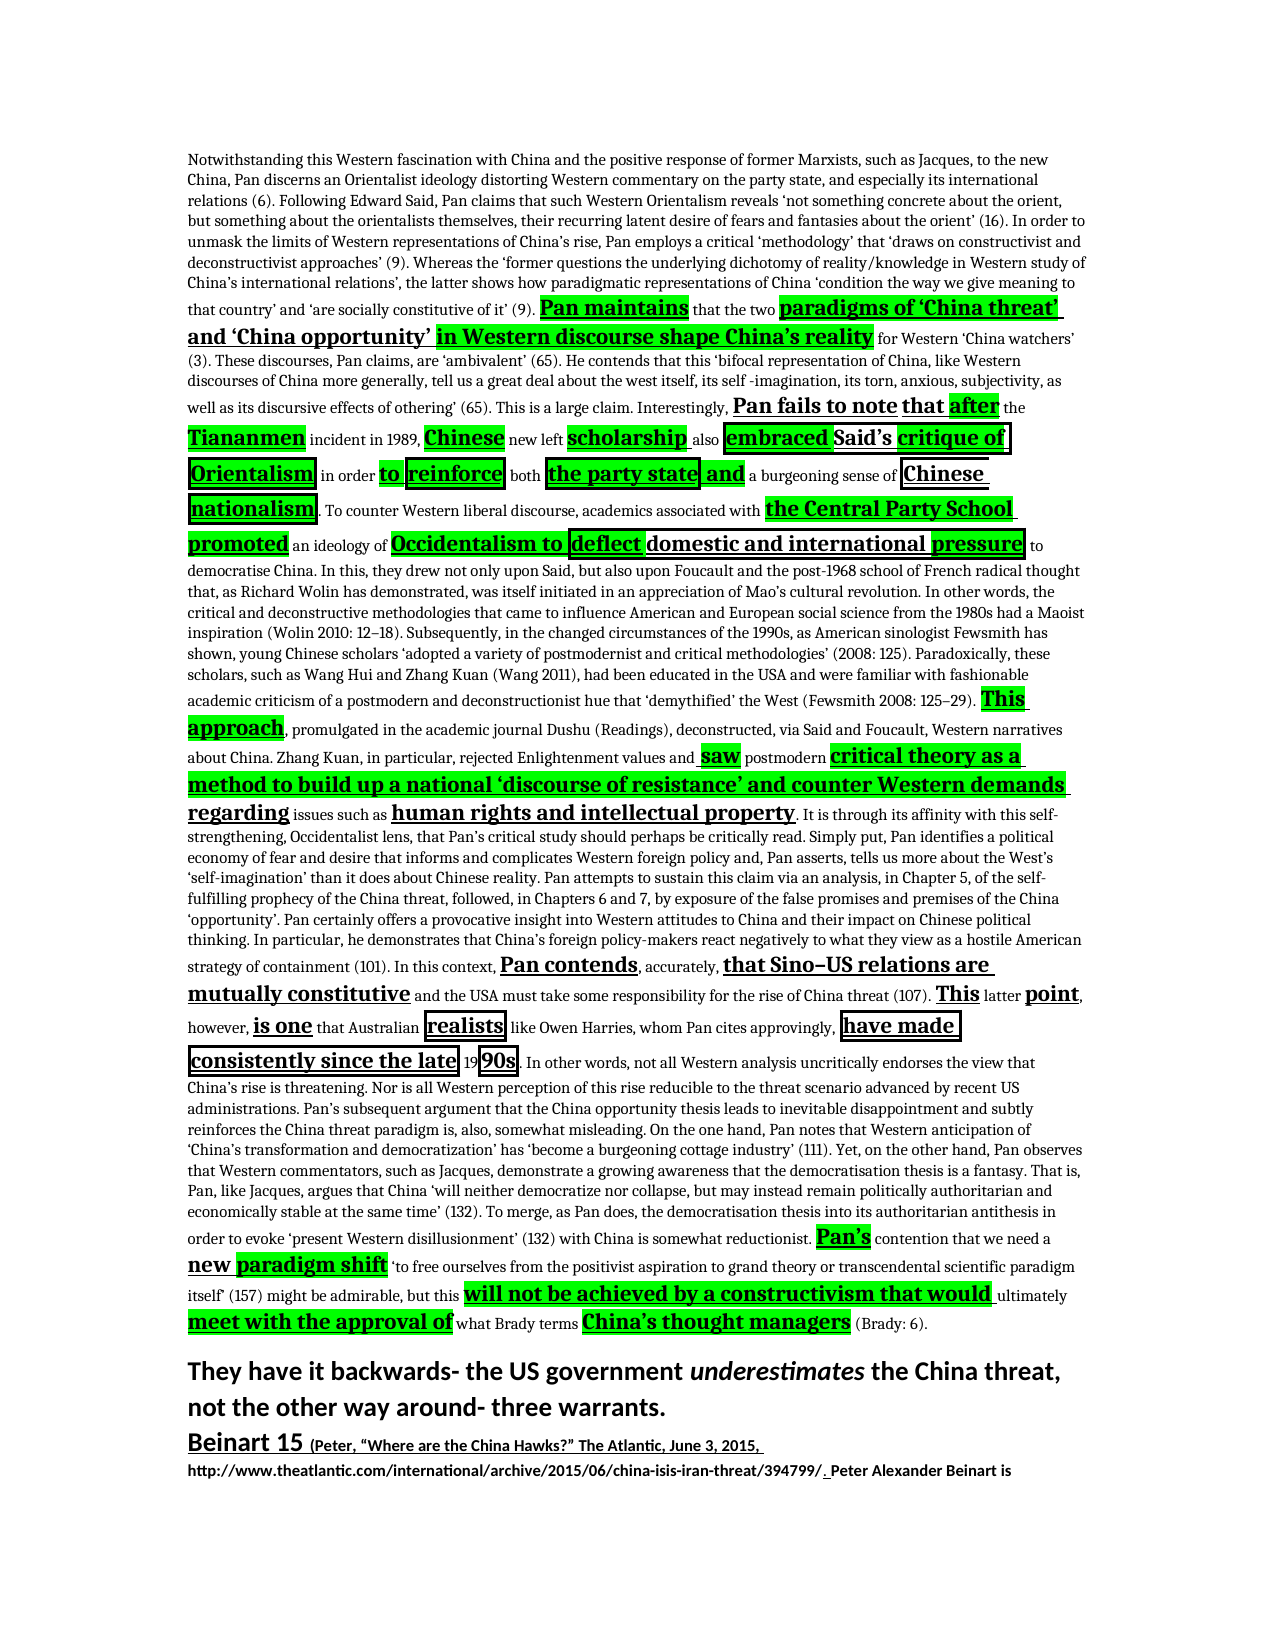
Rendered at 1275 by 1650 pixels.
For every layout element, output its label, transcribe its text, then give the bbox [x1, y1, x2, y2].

text Notwithstanding this Western fascination with China and the positive response of former Marxists, such as Jacques, to the new China, Pan discerns an Orientalist ideology distorting Western commentary on the party state, and especially its international relations (6). Following Edward Said, Pan claims that such Western Orientalism reveals ‘not something concrete about the orient, but something about the orientalists themselves, their recurring latent desire of fears and fantasies about the orient’ (16). In order to unmask the limits of Western representations of China’s rise, Pan employs a critical ‘methodology’ that ‘draws on constructivist and deconstructivist approaches’ (9). Whereas the ‘former questions the underlying dichotomy of reality/knowledge in Western study of China’s international relations’, the latter shows how paradigmatic representations of China ‘condition the way we give meaning to that country’ and ‘are socially constitutive of it’ (9). Pan maintains that the two paradigms of ‘China threat’ and ‘China opportunity’ in Western discourse shape China’s reality for Western ‘China watchers’ (3). These discourses, Pan claims, are ‘ambivalent’ (65). He contends that this ‘bifocal representation of China, like Western discourses of China more generally, tell us a great deal about the west itself, its self -imagination, its torn, anxious, subjectivity, as well as its discursive effects of othering’ (65). This is a large claim. Interestingly, Pan fails to note that after the Tiananmen incident in 1989, Chinese new left scholarship also embraced Said’s critique of Orientalism in order to reinforce both the party state and a burgeoning sense of Chinese nationalism. To counter Western liberal discourse, academics associated with the Central Party School promoted an ideology of Occidentalism to deflect domestic and international pressure to democratise China. In this, they drew not only upon Said, but also upon Foucault and the post-1968 school of French radical thought that, as Richard Wolin has demonstrated, was itself initiated in an appreciation of Mao’s cultural revolution. In other words, the critical and deconstructive methodologies that came to influence American and European social science from the 1980s had a Maoist inspiration (Wolin 2010: 12–18). Subsequently, in the changed circumstances of the 1990s, as American sinologist Fewsmith has shown, young Chinese scholars ‘adopted a variety of postmodernist and critical methodologies’ (2008: 125). Paradoxically, these scholars, such as Wang Hui and Zhang Kuan (Wang 2011), had been educated in the USA and were familiar with fashionable academic criticism of a postmodern and deconstructionist hue that ‘demythified’ the West (Fewsmith 2008: 125–29). This approach, promulgated in the academic journal Dushu (Readings), deconstructed, via Said and Foucault, Western narratives about China. Zhang Kuan, in particular, rejected Enlightenment values and saw postmodern critical theory as a method to build up a national ‘discourse of resistance’ and counter Western demands regarding issues such as human rights and intellectual property. It is through its affinity with this self-strengthening, Occidentalist lens, that Pan’s critical study should perhaps be critically read. Simply put, Pan identifies a political economy of fear and desire that informs and complicates Western foreign policy and, Pan asserts, tells us more about the West’s ‘self-imagination’ than it does about Chinese reality. Pan attempts to sustain this claim via an analysis, in Chapter 5, of the self-fulfilling prophecy of the China threat, followed, in Chapters 6 and 7, by exposure of the false promises and premises of the China ‘opportunity’. Pan certainly offers a provocative insight into Western attitudes to China and their impact on Chinese political thinking. In particular, he demonstrates that China’s foreign policy-makers react negatively to what they view as a hostile American strategy of containment (101). In this context, Pan contends, accurately, that Sino–US relations are mutually constitutive and the USA must take some responsibility for the rise of China threat (107). This latter point, however, is one that Australian realists like Owen Harries, whom Pan cites approvingly, have made consistently since the late 1990s. In other words, not all Western analysis uncritically endorses the view that China’s rise is threatening. Nor is all Western perception of this rise reducible to the threat scenario advanced by recent US administrations. Pan’s subsequent argument that the China opportunity thesis leads to inevitable disappointment and subtly reinforces the China threat paradigm is, also, somewhat misleading. On the one hand, Pan notes that Western anticipation of ‘China’s transformation and democratization’ has ‘become a burgeoning cottage industry’ (111). Yet, on the other hand, Pan observes that Western commentators, such as Jacques, demonstrate a growing awareness that the democratisation thesis is a fantasy. That is, Pan, like Jacques, argues that China ‘will neither democratize nor collapse, but may instead remain politically authoritarian and economically stable at the same time’ (132). To merge, as Pan does, the democratisation thesis into its authoritarian antithesis in order to evoke ‘present Western disillusionment’ (132) with China is somewhat reductionist. Pan’s contention that we need a new paradigm shift ‘to free ourselves from the positivist aspiration to grand theory or transcendental scientific paradigm itself’ (157) might be admirable, but this will not be achieved by a constructivism that would ultimately meet with the approval of what Brady terms China’s thought managers (Brady: 6). [187, 150, 1087, 1335]
subtitle They have it backwards- the US government underestimates the China threat, not the other way around- three warrants. [187, 1354, 1087, 1423]
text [187, 1425, 1087, 1480]
